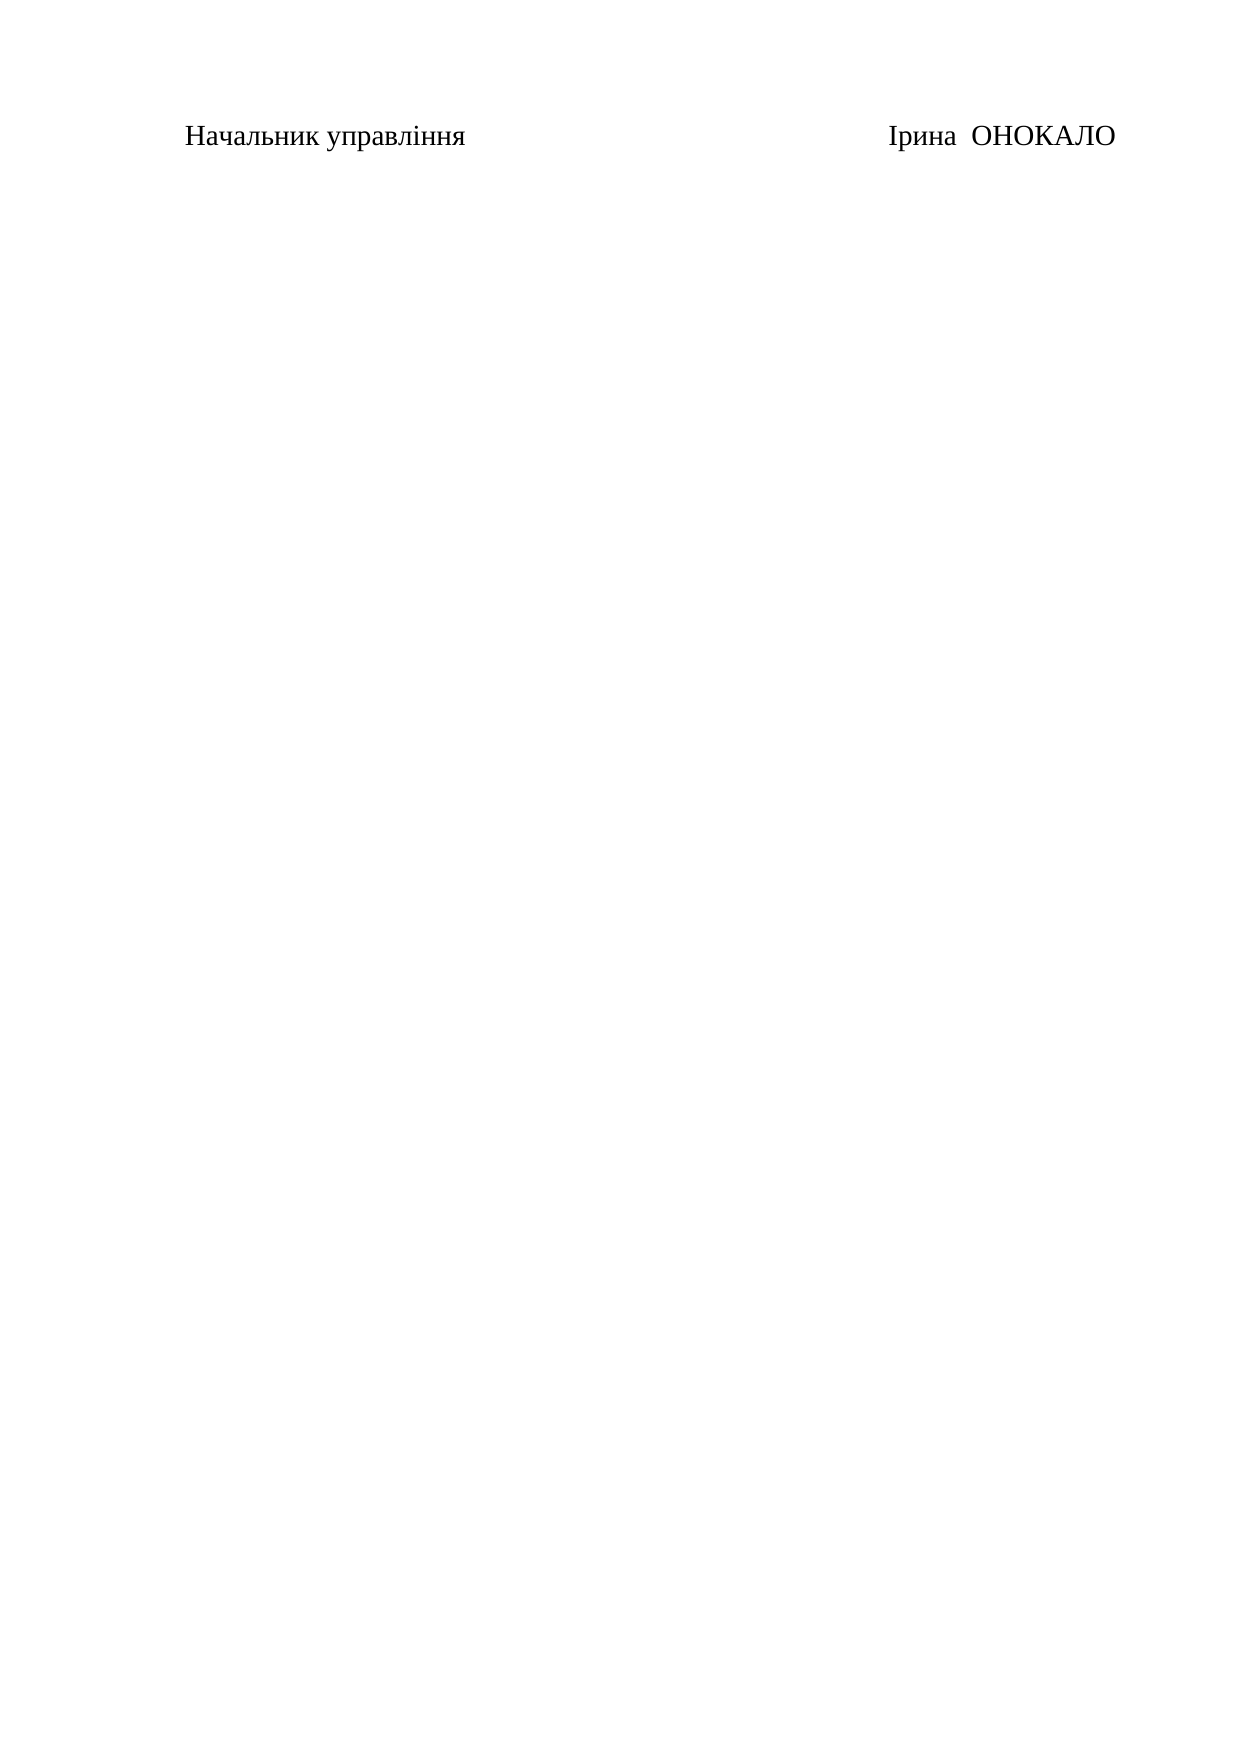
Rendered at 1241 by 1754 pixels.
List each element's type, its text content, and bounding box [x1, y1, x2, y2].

text Начальник управління Ірина ОНОКАЛО [177, 118, 1152, 152]
